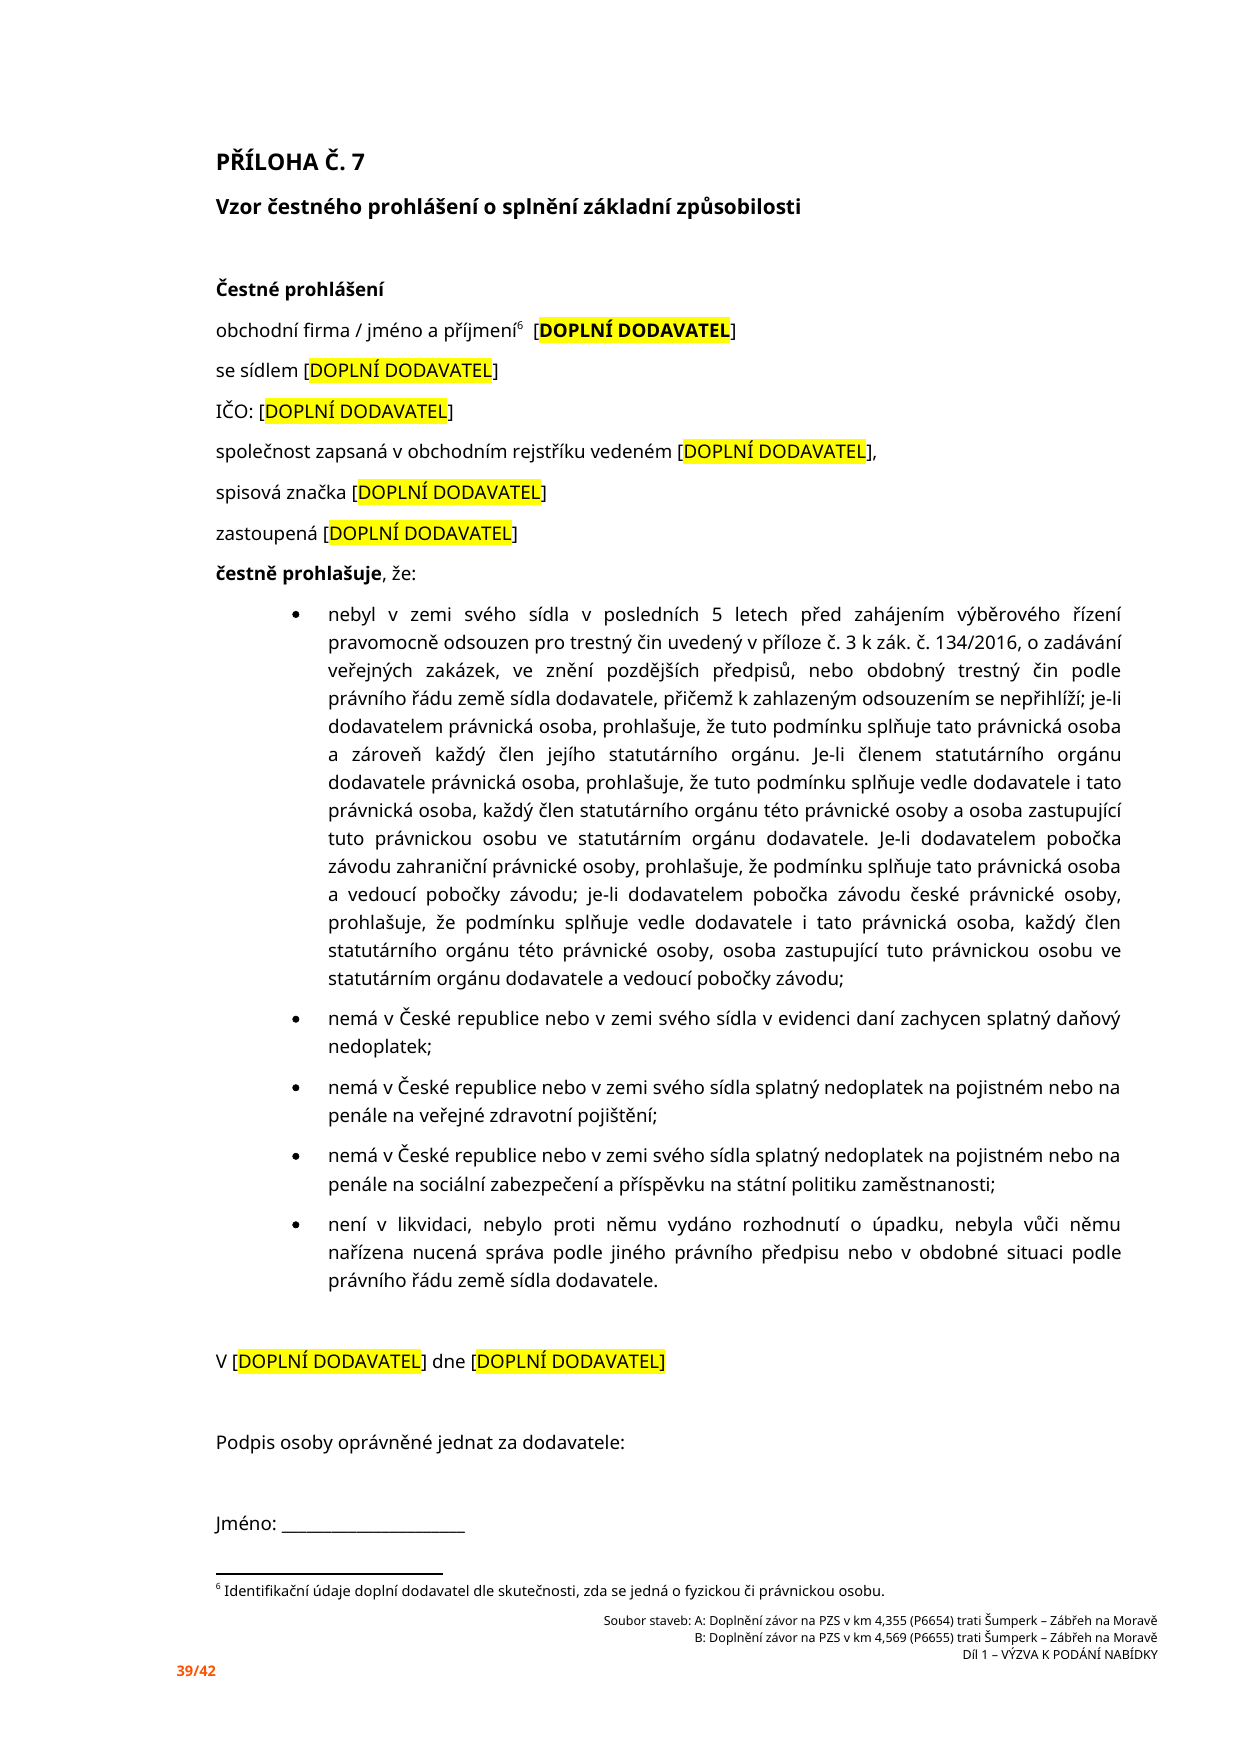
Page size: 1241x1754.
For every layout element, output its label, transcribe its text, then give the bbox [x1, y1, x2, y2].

text nemá v České republice nebo v zemi svého sídla v evidenci daní zachycen splatný daňový nedoplatek; [292, 1006, 1122, 1059]
text obchodní firma / jméno a příjmení [DOPLNÍ DODAVATEL] [216, 317, 539, 343]
text zastoupená [DOPLNÍ DODAVATEL] [512, 520, 1122, 545]
text Čestné prohlášení [216, 277, 1122, 302]
text obchodní firma / jméno a příjmení [DOPLNÍ DODAVATEL] [730, 317, 1122, 343]
text V [DOPLNÍ DODAVATEL] dne [DOPLNÍ DODAVATEL] [216, 1348, 1122, 1374]
text společnost zapsaná v obchodním rejstříku vedeném [DOPLNÍ DODAVATEL], [866, 439, 1122, 464]
text se sídlem [DOPLNÍ DODAVATEL] [216, 358, 309, 383]
text spisová značka [DOPLNÍ DODAVATEL] [216, 479, 358, 505]
text Vzor čestného prohlášení o splnění základní způsobilosti [216, 192, 1122, 221]
text Podpis osoby oprávněné jednat za dodavatele: [216, 1429, 1122, 1455]
text nemá v České republice nebo v zemi svého sídla splatný nedoplatek na pojistném nebo na penále na sociální zabezpečení a příspěvku na státní politiku zaměstnanosti; [292, 1143, 1122, 1196]
text nebyl v zemi svého sídla v posledních 5 letech před zahájením výběrového řízení pravomocně odsouzen pro trestný čin uvedený v příloze č. 3 k zák. č. 134/2016, o zadávání veřejných zakázek, ve znění pozdějších předpisů, nebo obdobný trestný čin podle právního řádu země sídla dodavatele, přičemž k zahlazeným odsouzením se nepřihlíží; je-li dodavatelem právnická osoba, prohlašuje, že tuto podmínku splňuje tato právnická osoba a zároveň každý člen jejího statutárního orgánu. Je-li členem statutárního orgánu dodavatele právnická osoba, prohlašuje, že tuto podmínku splňuje vedle dodavatele i tato právnická osoba, každý člen statutárního orgánu této právnické osoby a osoba zastupující tuto právnickou osobu ve statutárním orgánu dodavatele. Je-li dodavatelem pobočka závodu zahraniční právnické osoby, prohlašuje, že podmínku splňuje tato právnická osoba a vedoucí pobočky závodu; je-li dodavatelem pobočka závodu české právnické osoby, prohlašuje, že podmínku splňuje vedle dodavatele i tato právnická osoba, každý člen statutárního orgánu této právnické osoby, osoba zastupující tuto právnickou osobu ve statutárním orgánu dodavatele a vedoucí pobočky závodu; [292, 601, 1122, 991]
text není v likvidaci, nebylo proti němu vydáno rozhodnutí o úpadku, nebyla vůči němu nařízena nucená správa podle jiného právního předpisu nebo v obdobné situaci podle právního řádu země sídla dodavatele. [292, 1211, 1122, 1293]
text zastoupená [DOPLNÍ DODAVATEL] [216, 520, 329, 545]
text se sídlem [DOPLNÍ DODAVATEL] [492, 358, 1122, 383]
text Jméno: ______________________ [216, 1511, 1122, 1536]
text IČO: [DOPLNÍ DODAVATEL] [447, 398, 1122, 424]
text spisová značka [DOPLNÍ DODAVATEL] [541, 479, 1122, 505]
text nemá v České republice nebo v zemi svého sídla splatný nedoplatek na pojistném nebo na penále na veřejné zdravotní pojištění; [292, 1074, 1122, 1128]
text čestně prohlašuje, že: [216, 560, 1122, 586]
text společnost zapsaná v obchodním rejstříku vedeném [DOPLNÍ DODAVATEL], [216, 439, 683, 464]
text Příloha č. 7 [216, 146, 1122, 177]
